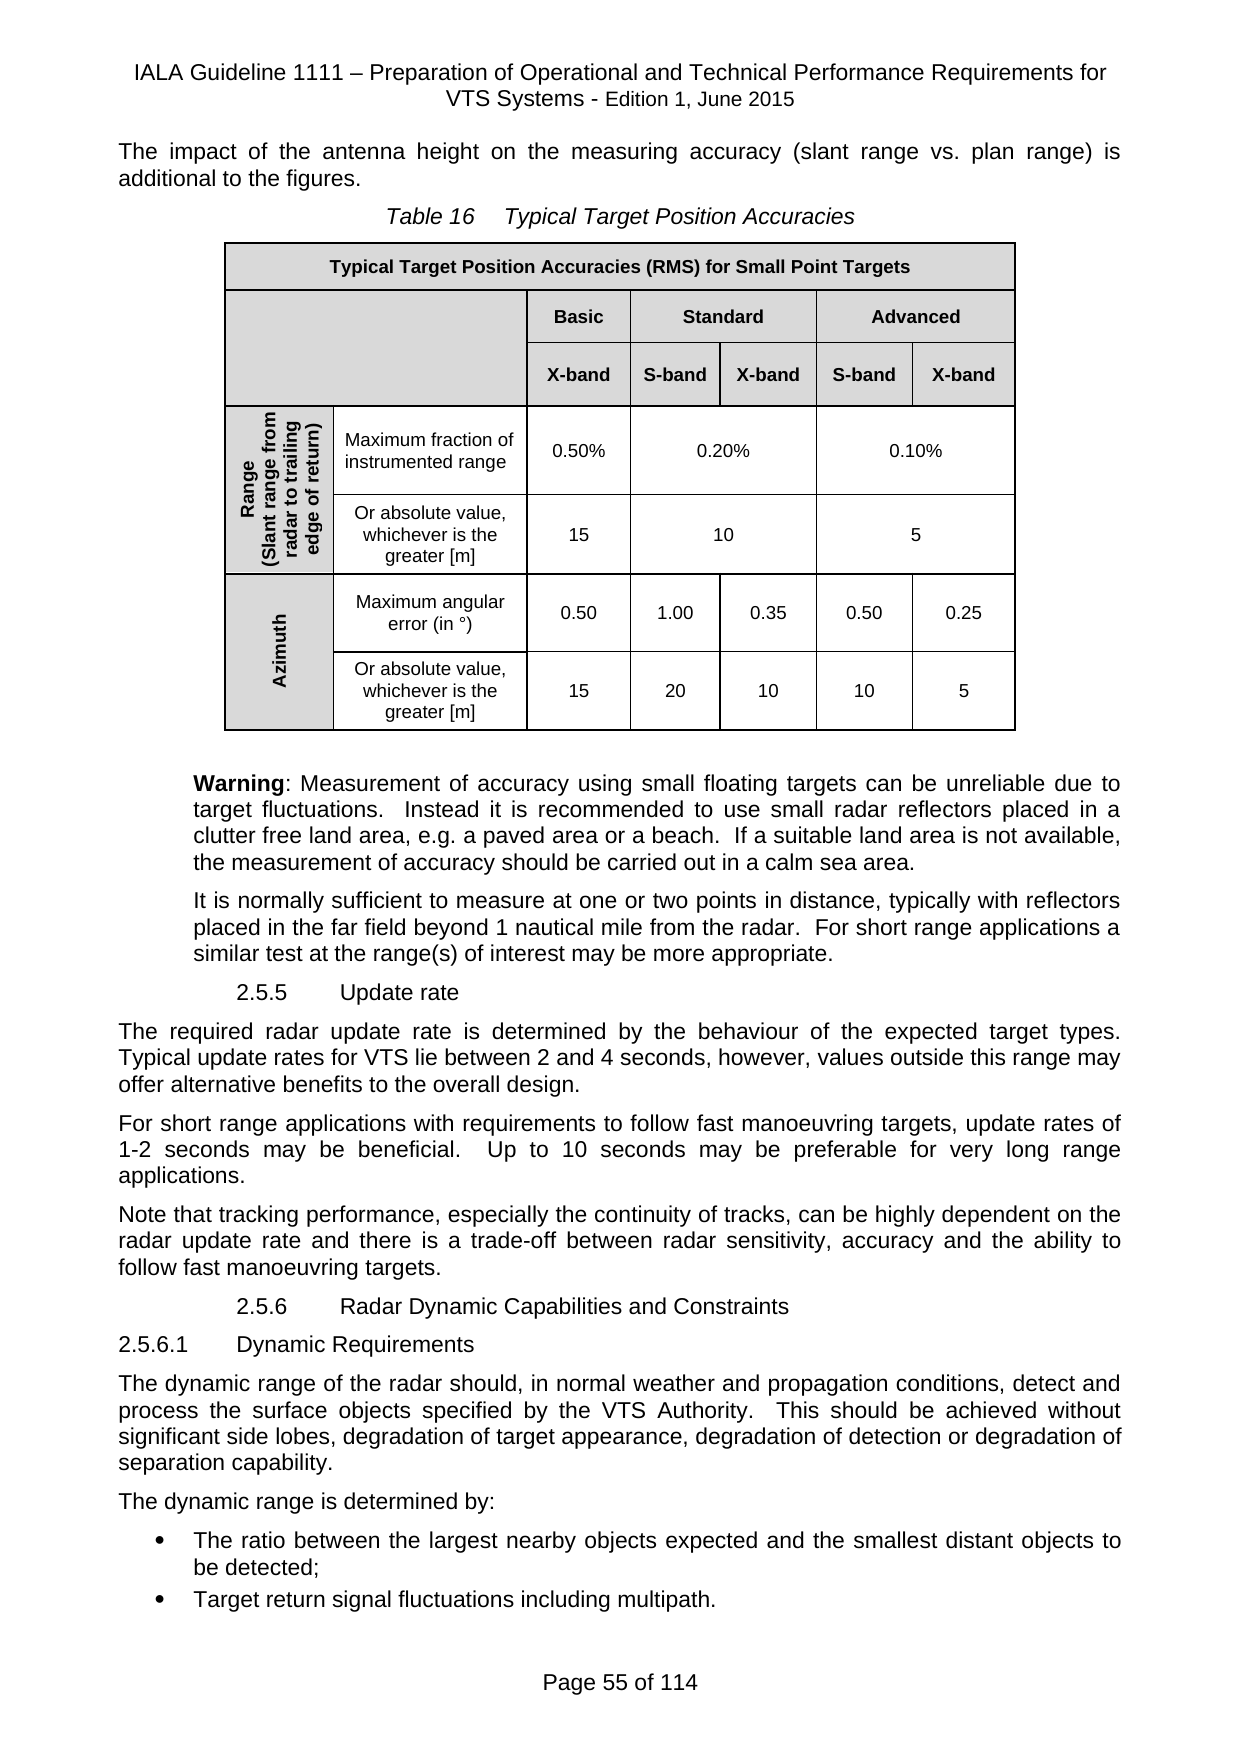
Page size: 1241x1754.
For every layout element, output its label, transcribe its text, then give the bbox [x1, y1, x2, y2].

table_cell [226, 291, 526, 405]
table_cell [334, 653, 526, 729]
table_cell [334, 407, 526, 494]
text Warning: Measurement of accuracy using small floating targets can be unreliable due to target fluctuations. Instead it is recommended to use small radar reflectors placed in a clutter free land area, e.g. a paved area or a beach. If a suitable land area is not available, the measurement of accuracy should be carried out in a calm sea area. [193, 769, 1122, 875]
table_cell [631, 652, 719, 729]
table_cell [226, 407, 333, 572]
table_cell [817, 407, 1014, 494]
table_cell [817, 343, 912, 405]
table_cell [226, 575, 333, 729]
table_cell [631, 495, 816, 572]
text Note that tracking performance, especially the continuity of tracks, can be highly dependent on the radar update rate and there is a trade-off between radar sensitivity, accuracy and the ability to follow fast manoeuvring targets. [118, 1201, 1122, 1280]
text The required radar update rate is determined by the behaviour of the expected target types. Typical update rates for VTS lie between 2 and 4 seconds, however, values outside this range may offer alternative benefits to the overall design. [118, 1018, 1122, 1097]
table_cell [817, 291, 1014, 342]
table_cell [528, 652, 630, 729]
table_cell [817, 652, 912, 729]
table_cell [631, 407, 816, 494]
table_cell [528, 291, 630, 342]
text The dynamic range is determined by: [118, 1488, 1122, 1514]
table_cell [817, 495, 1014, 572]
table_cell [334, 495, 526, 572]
subtitle Radar Dynamic Capabilities and Constraints [236, 1293, 1122, 1319]
text The impact of the antenna height on the measuring accuracy (slant range vs. plan range) is additional to the figures. [118, 138, 1122, 191]
text For short range applications with requirements to follow fast manoeuvring targets, update rates of 1-2 seconds may be beneficial. Up to 10 seconds may be preferable for very long range applications. [118, 1109, 1122, 1188]
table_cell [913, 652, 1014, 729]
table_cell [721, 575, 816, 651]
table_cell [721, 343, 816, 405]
text Typical Target Position Accuracies [118, 203, 1122, 230]
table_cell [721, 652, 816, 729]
subtitle Update rate [236, 979, 1122, 1005]
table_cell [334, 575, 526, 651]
text It is normally sufficient to measure at one or two points in distance, typically with reflectors placed in the far field beyond 1 nautical mile from the radar. For short range applications a similar test at the range(s) of interest may be more appropriate. [193, 887, 1122, 967]
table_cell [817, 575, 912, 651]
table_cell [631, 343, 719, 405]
text The dynamic range of the radar should, in normal weather and propagation conditions, detect and process the surface objects specified by the VTS Authority. This should be achieved without significant side lobes, degradation of target appearance, degradation of detection or degradation of separation capability. [118, 1370, 1122, 1476]
text Target return signal fluctuations including multipath. [156, 1586, 1122, 1612]
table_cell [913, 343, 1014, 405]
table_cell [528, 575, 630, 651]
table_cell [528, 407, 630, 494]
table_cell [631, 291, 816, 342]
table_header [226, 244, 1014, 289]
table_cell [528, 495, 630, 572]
text The ratio between the largest nearby objects expected and the smallest distant objects to be detected; [156, 1527, 1122, 1580]
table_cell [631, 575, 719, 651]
subtitle Dynamic Requirements [118, 1331, 1122, 1358]
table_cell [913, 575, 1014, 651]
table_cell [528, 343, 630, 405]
